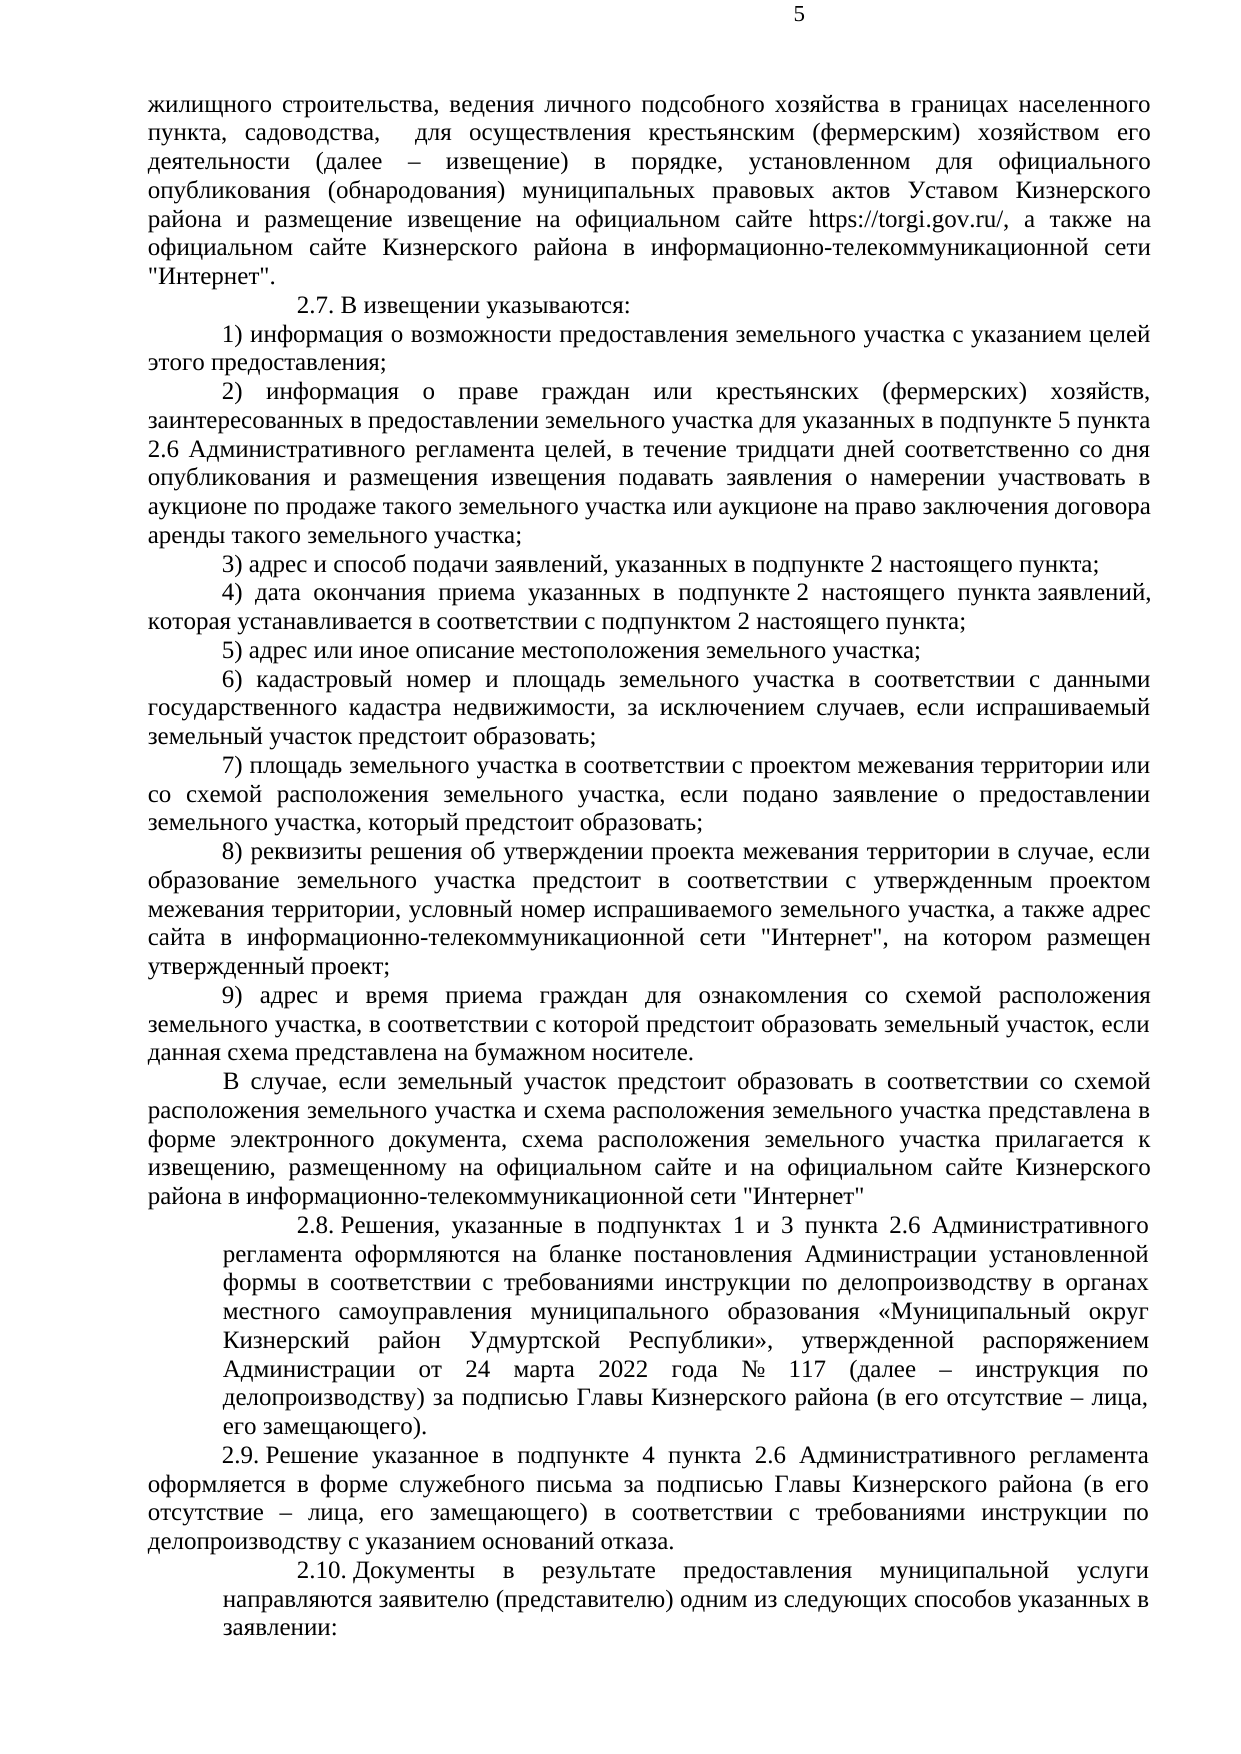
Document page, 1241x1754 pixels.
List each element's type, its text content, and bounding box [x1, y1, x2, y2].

list В извещении указываются: [223, 290, 1149, 319]
list Документы в результате предоставления муниципальной услуги направляются заявителю (представителю) одним из следующих способов указанных в заявлении: [223, 1555, 1149, 1641]
text 5) адрес или иное описание местоположения земельного участка; [148, 635, 1152, 664]
list Решения, указанные в подпунктах 1 и 3 пункта 2.6 Административного регламента оформляются на бланке постановления Администрации установленной формы в соответствии с требованиями инструкции по делопроизводству в органах местного самоуправления муниципального образования «Муниципальный округ Кизнерский район Удмуртской Республики», утвержденной распоряжением Администрации от 24 марта 2022 года № 117 (далее – инструкция по делопроизводству) за подписью Главы Кизнерского района (в его отсутствие – лица, его замещающего). [223, 1210, 1149, 1440]
text 4) дата окончания приема указанных в подпункте 2 настоящего пункта заявлений, которая устанавливается в соответствии с подпунктом 2 настоящего пункта; [148, 577, 1152, 635]
text 6) кадастровый номер и площадь земельного участка в соответствии с данными государственного кадастра недвижимости, за исключением случаев, если испрашиваемый земельный участок предстоит образовать; [148, 664, 1152, 750]
text 7) площадь земельного участка в соответствии с проектом межевания территории или со схемой расположения земельного участка, если подано заявление о предоставлении земельного участка, который предстоит образовать; [148, 750, 1152, 836]
text 8) реквизиты решения об утверждении проекта межевания территории в случае, если образование земельного участка предстоит в соответствии с утвержденным проектом межевания территории, условный номер испрашиваемого земельного участка, а также адрес сайта в информационно-телекоммуникационной сети "Интернет", на котором размещен утвержденный проект; [148, 836, 1152, 980]
text 2) информация о праве граждан или крестьянских (фермерских) хозяйств, заинтересованных в предоставлении земельного участка для указанных в подпункте 5 пункта 2.6 Административного регламента целей, в течение тридцати дней соответственно со дня опубликования и размещения извещения подавать заявления о намерении участвовать в аукционе по продаже такого земельного участка или аукционе на право заключения договора аренды такого земельного участка; [148, 376, 1152, 549]
list Решение указанное в подпункте 4 пункта 2.6 Административного регламента оформляется в форме служебного письма за подписью Главы Кизнерского района (в его отсутствие – лица, его замещающего) в соответствии с требованиями инструкции по делопроизводству с указанием оснований отказа. [148, 1440, 1149, 1555]
text 3) адрес и способ подачи заявлений, указанных в подпункте 2 настоящего пункта; [148, 549, 1152, 577]
text 1) информация о возможности предоставления земельного участка с указанием целей этого предоставления; [148, 319, 1152, 376]
text 9) адрес и время приема граждан для ознакомления со схемой расположения земельного участка, в соответствии с которой предстоит образовать земельный участок, если данная схема представлена на бумажном носителе. [148, 980, 1152, 1066]
text В случае, если земельный участок предстоит образовать в соответствии со схемой расположения земельного участка и схема расположения земельного участка представлена в форме электронного документа, схема расположения земельного участка прилагается к извещению, размещенному на официальном сайте и на официальном сайте Кизнерского района в информационно-телекоммуникационной сети "Интернет" [148, 1066, 1152, 1210]
